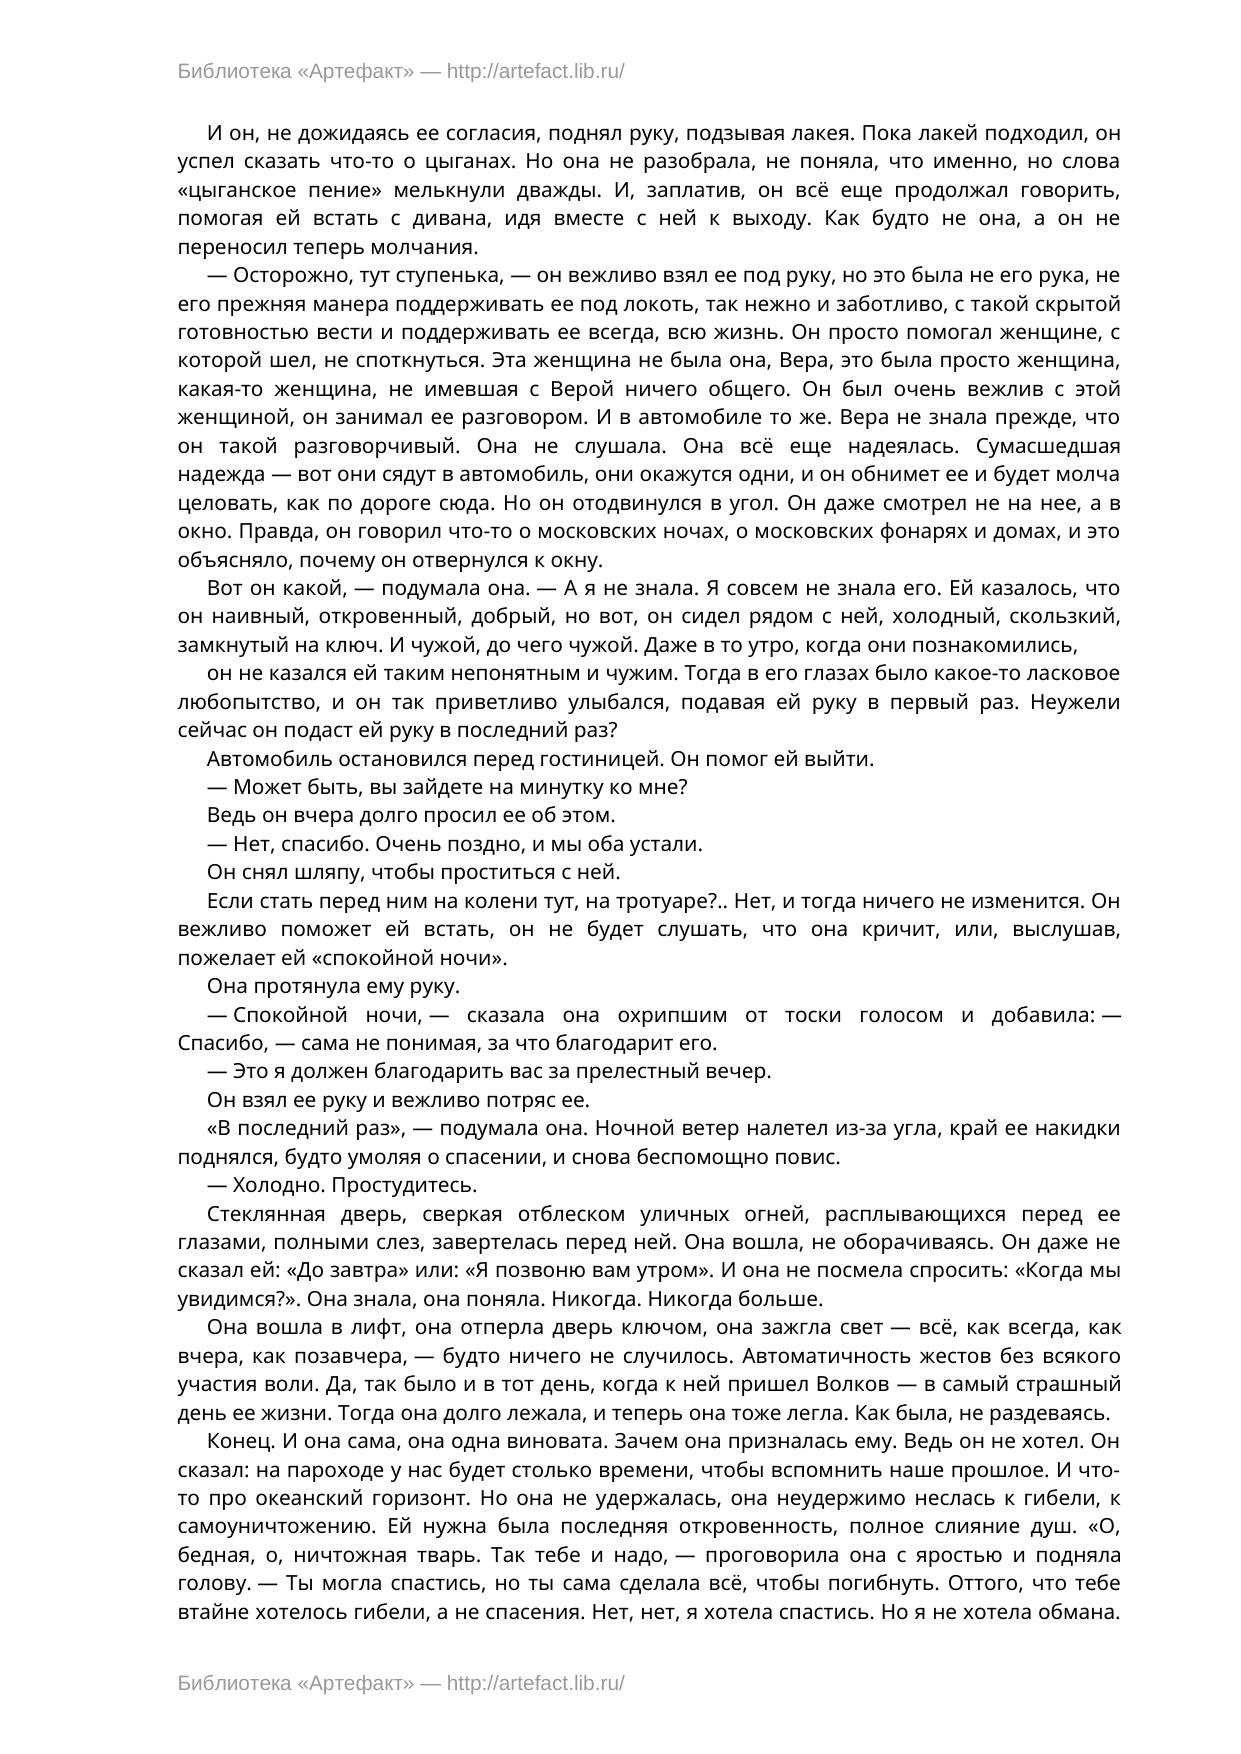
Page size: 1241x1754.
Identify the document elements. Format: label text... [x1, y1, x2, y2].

text — Это я должен благодарить вас за прелестный вечер. [177, 1057, 1122, 1085]
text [177, 1426, 1122, 1625]
text — Может быть, вы зайдете на минутку ко мне? [177, 772, 1122, 801]
text И он, не дожидаясь ее согласия, поднял руку, подзывая лакея. Пока лакей подходил, он успел сказать что-то о цыганах. Но она не разобрала, не поняла, что именно, но слова «цыганское пение» мелькнули дважды. И, заплатив, он всё еще продолжал говорить, помогая ей встать с дивана, идя вместе с ней к выходу. Как будто не она, а он не переносил теперь молчания. [177, 118, 1122, 260]
text Она вошла в лифт, она отперла дверь ключом, она зажгла свет — всё, как всегда, как вчера, как позавчера, — будто ничего не случилось. Автоматичность жестов без всякого участия воли. Да, так было и в тот день, когда к ней пришел Волков — в самый страшный день ее жизни. Тогда она долго лежала, и теперь она тоже легла. Как была, не раздеваясь. [177, 1312, 1122, 1426]
text Стеклянная дверь, сверкая отблеском уличных огней, расплывающихся перед ее глазами, полными слез, завертелась перед ней. Она вошла, не оборачиваясь. Он даже не сказал ей: «До завтра» или: «Я позвоню вам утром». И она не посмела спросить: «Когда мы увидимся?». Она знала, она поняла. Никогда. Никогда больше. [177, 1199, 1122, 1312]
text он не казался ей таким непонятным и чужим. Тогда в его глазах было какое-то ласковое любопытство, и он так приветливо улыбался, подавая ей руку в первый раз. Неужели сейчас он подаст ей руку в последний раз? [177, 658, 1122, 744]
text Она протянула ему руку. [177, 971, 1122, 1000]
text — Нет, спасибо. Очень поздно, и мы оба устали. [177, 829, 1122, 857]
text Вот он какой, — подумала она. — А я не знала. Я совсем не знала его. Ей казалось, что он наивный, откровенный, добрый, но вот, он сидел рядом с ней, холодный, скользкий, замкнутый на ключ. И чужой, до чего чужой. Даже в то утро, когда они познакомились, [177, 573, 1122, 658]
text Ведь он вчера долго просил ее об этом. [177, 801, 1122, 829]
text — Холодно. Простудитесь. [177, 1170, 1122, 1199]
text — Осторожно, тут ступенька, — он вежливо взял ее под руку, но это была не его рука, не его прежняя манера поддерживать ее под локоть, так нежно и заботливо, с такой скрытой готовностью вести и поддерживать ее всегда, всю жизнь. Он просто помогал женщине, с которой шел, не споткнуться. Эта женщина не была она, Вера, это была просто женщина, какая-то женщина, не имевшая с Верой ничего общего. Он был очень вежлив с этой женщиной, он занимал ее разговором. И в автомобиле то же. Вера не знала прежде, что он такой разговорчивый. Она не слушала. Она всё еще надеялась. Сумасшедшая надежда — вот они сядут в автомобиль, они окажутся одни, и он обнимет ее и будет молча целовать, как по дороге сюда. Но он отодвинулся в угол. Он даже смотрел не на нее, а в окно. Правда, он говорил что-то о московских ночах, о московских фонарях и домах, и это объясняло, почему он отвернулся к окну. [177, 260, 1122, 573]
text Он снял шляпу, чтобы проститься с ней. [177, 857, 1122, 886]
text Если стать перед ним на колени тут, на тротуаре?.. Нет, и тогда ничего не изменится. Он вежливо поможет ей встать, он не будет слушать, что она кричит, или, выслушав, пожелает ей «спокойной ночи». [177, 886, 1122, 971]
text Автомобиль остановился перед гостиницей. Он помог ей выйти. [177, 744, 1122, 772]
text Он взял ее руку и вежливо потряс ее. [177, 1085, 1122, 1113]
text — Спокойной ночи, — сказала она охрипшим от тоски голосом и добавила: — Спасибо, — сама не понимая, за что благодарит его. [177, 1000, 1122, 1057]
text «В последний раз», — подумала она. Ночной ветер налетел из-за угла, край ее накидки поднялся, будто умоляя о спасении, и снова беспомощно повис. [177, 1113, 1122, 1170]
